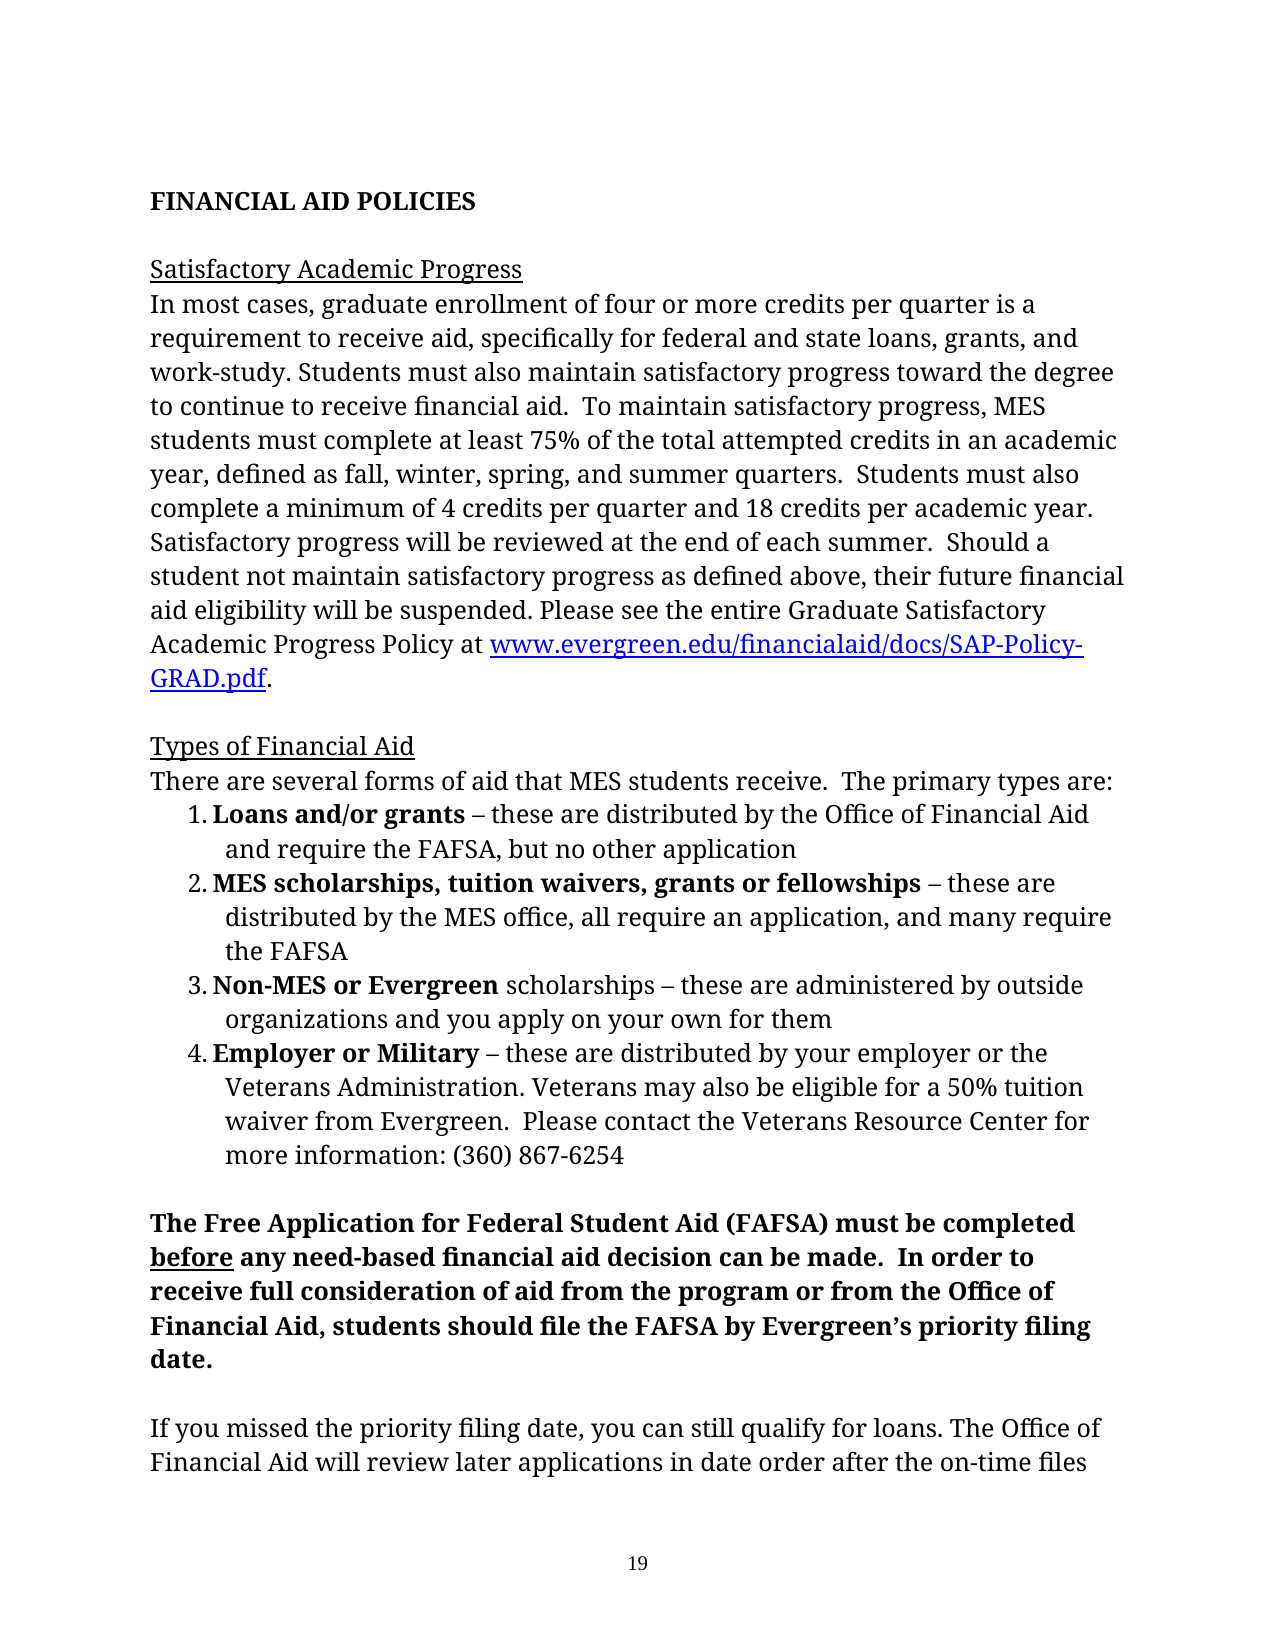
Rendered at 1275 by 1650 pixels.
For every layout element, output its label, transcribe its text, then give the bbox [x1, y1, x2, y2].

list Non-MES or Evergreen scholarships – these are administered by outside organizations and you apply on your own for them [187, 967, 1125, 1036]
text Types of Financial Aid [150, 729, 1125, 763]
list MES scholarships, tuition waivers, grants or fellowships – these are distributed by the MES office, all require an application, and many require the FAFSA [187, 865, 1125, 967]
text In most cases, graduate enrollment of four or more credits per quarter is a requirement to receive aid, specifically for federal and state loans, grants, and work-study. Students must also maintain satisfactory progress toward the degree to continue to receive financial aid. To maintain satisfactory progress, MES students must complete at least 75% of the total attempted credits in an academic year, defined as fall, winter, spring, and summer quarters. Students must also complete a minimum of 4 credits per quarter and 18 credits per academic year. Satisfactory progress will be reviewed at the end of each summer. Should a student not maintain satisfactory progress as defined above, their future financial aid eligibility will be suspended. Please see the entire Graduate Satisfactory Academic Progress Policy at www.evergreen.edu/financialaid/docs/SAP-Policy-GRAD.pdf. [150, 286, 1125, 695]
text There are several forms of aid that MES students receive. The primary types are: [150, 763, 1125, 797]
text Satisfactory Academic Progress [150, 252, 1125, 286]
text FINANCIAL AID POLICIES [150, 184, 1125, 218]
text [150, 1410, 1125, 1478]
list Loans and/or grants – these are distributed by the Office of Financial Aid and require the FAFSA, but no other application [187, 797, 1125, 865]
text The Free Application for Federal Student Aid (FAFSA) must be completed before any need-based financial aid decision can be made. In order to receive full consideration of aid from the program or from the Office of Financial Aid, students should file the FAFSA by Evergreen’s priority filing date. [150, 1206, 1125, 1376]
list Employer or Military – these are distributed by your employer or the Veterans Administration. Veterans may also be eligible for a 50% tuition waiver from Evergreen. Please contact the Veterans Resource Center for more information: (360) 867-6254 [187, 1036, 1125, 1172]
